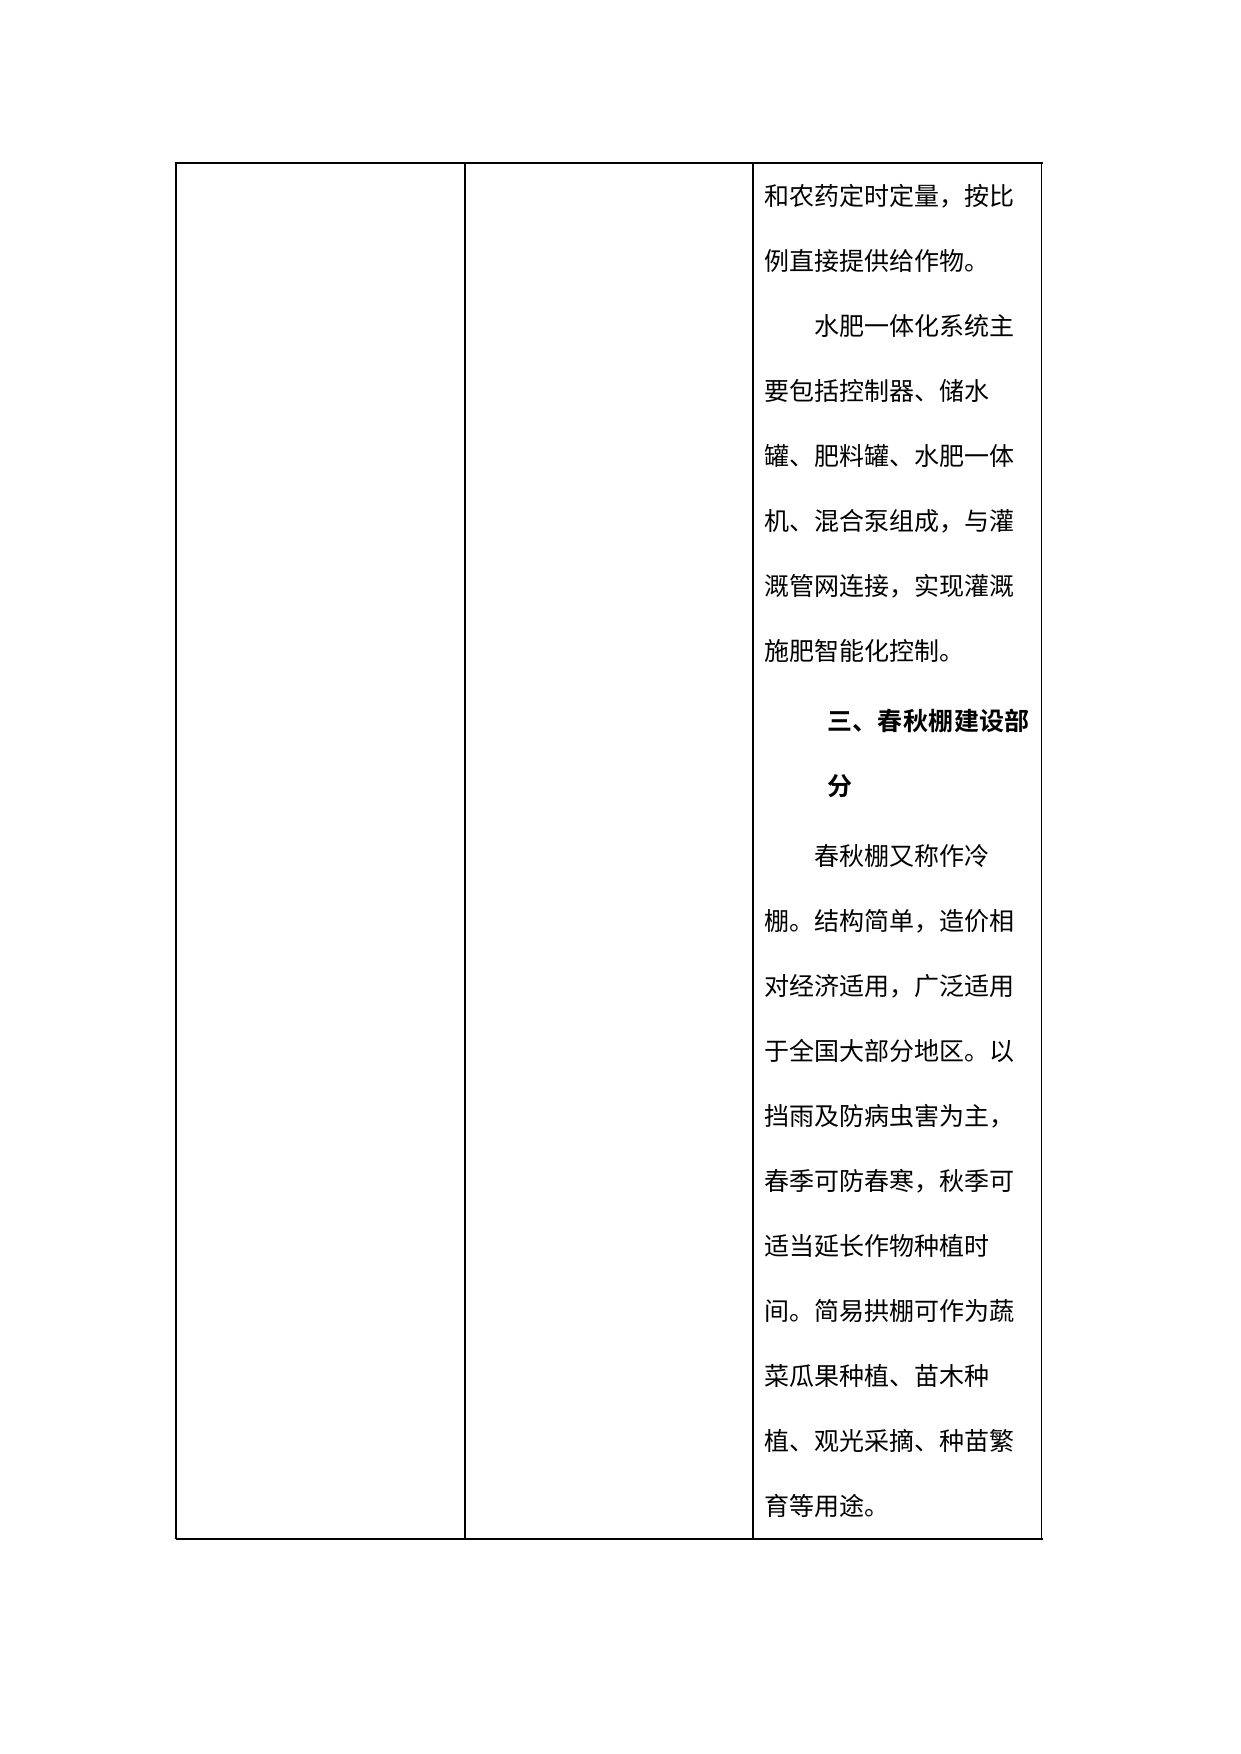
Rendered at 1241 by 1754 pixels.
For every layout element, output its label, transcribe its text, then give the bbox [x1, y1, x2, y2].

table_cell [177, 164, 464, 1538]
table_cell 1 [466, 164, 752, 1538]
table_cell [754, 164, 1041, 1538]
